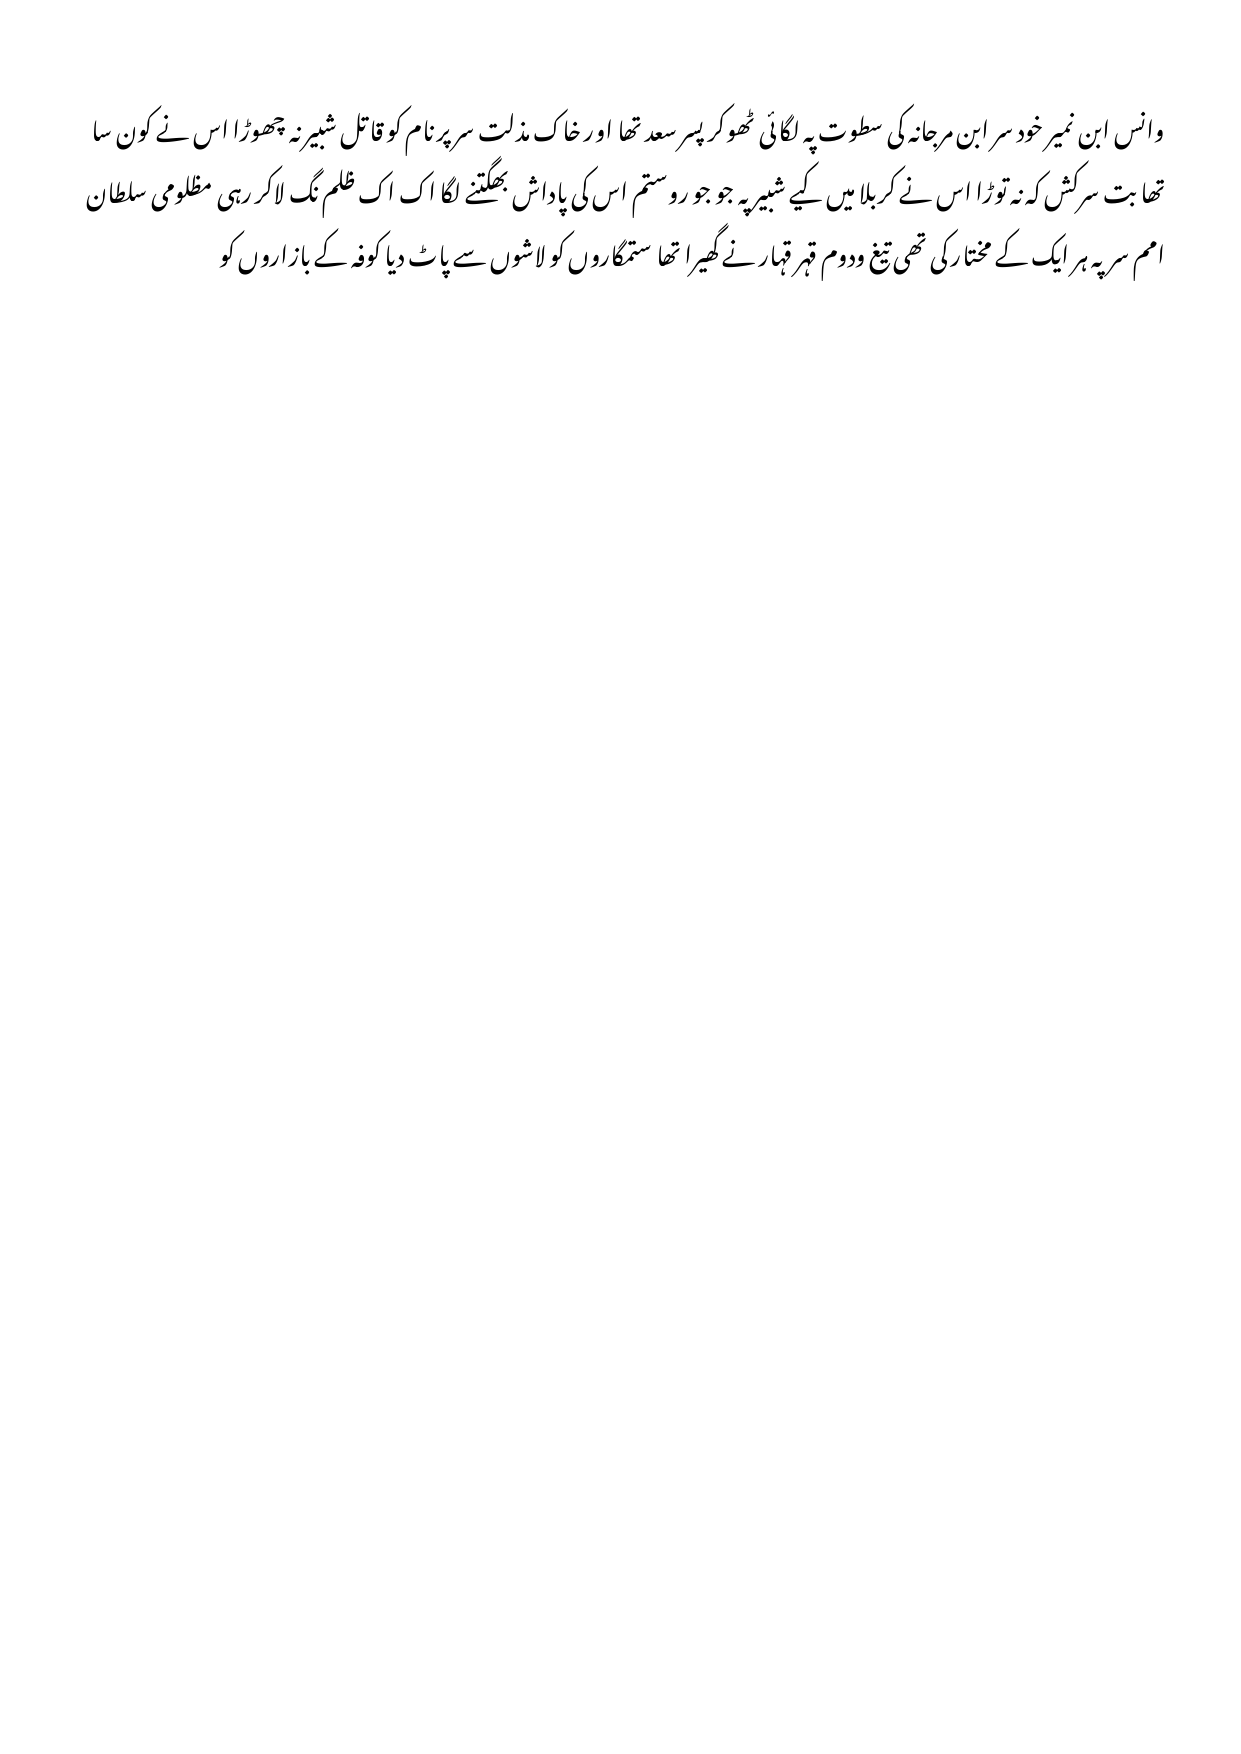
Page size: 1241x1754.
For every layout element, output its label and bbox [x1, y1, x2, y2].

text [75, 94, 1165, 281]
